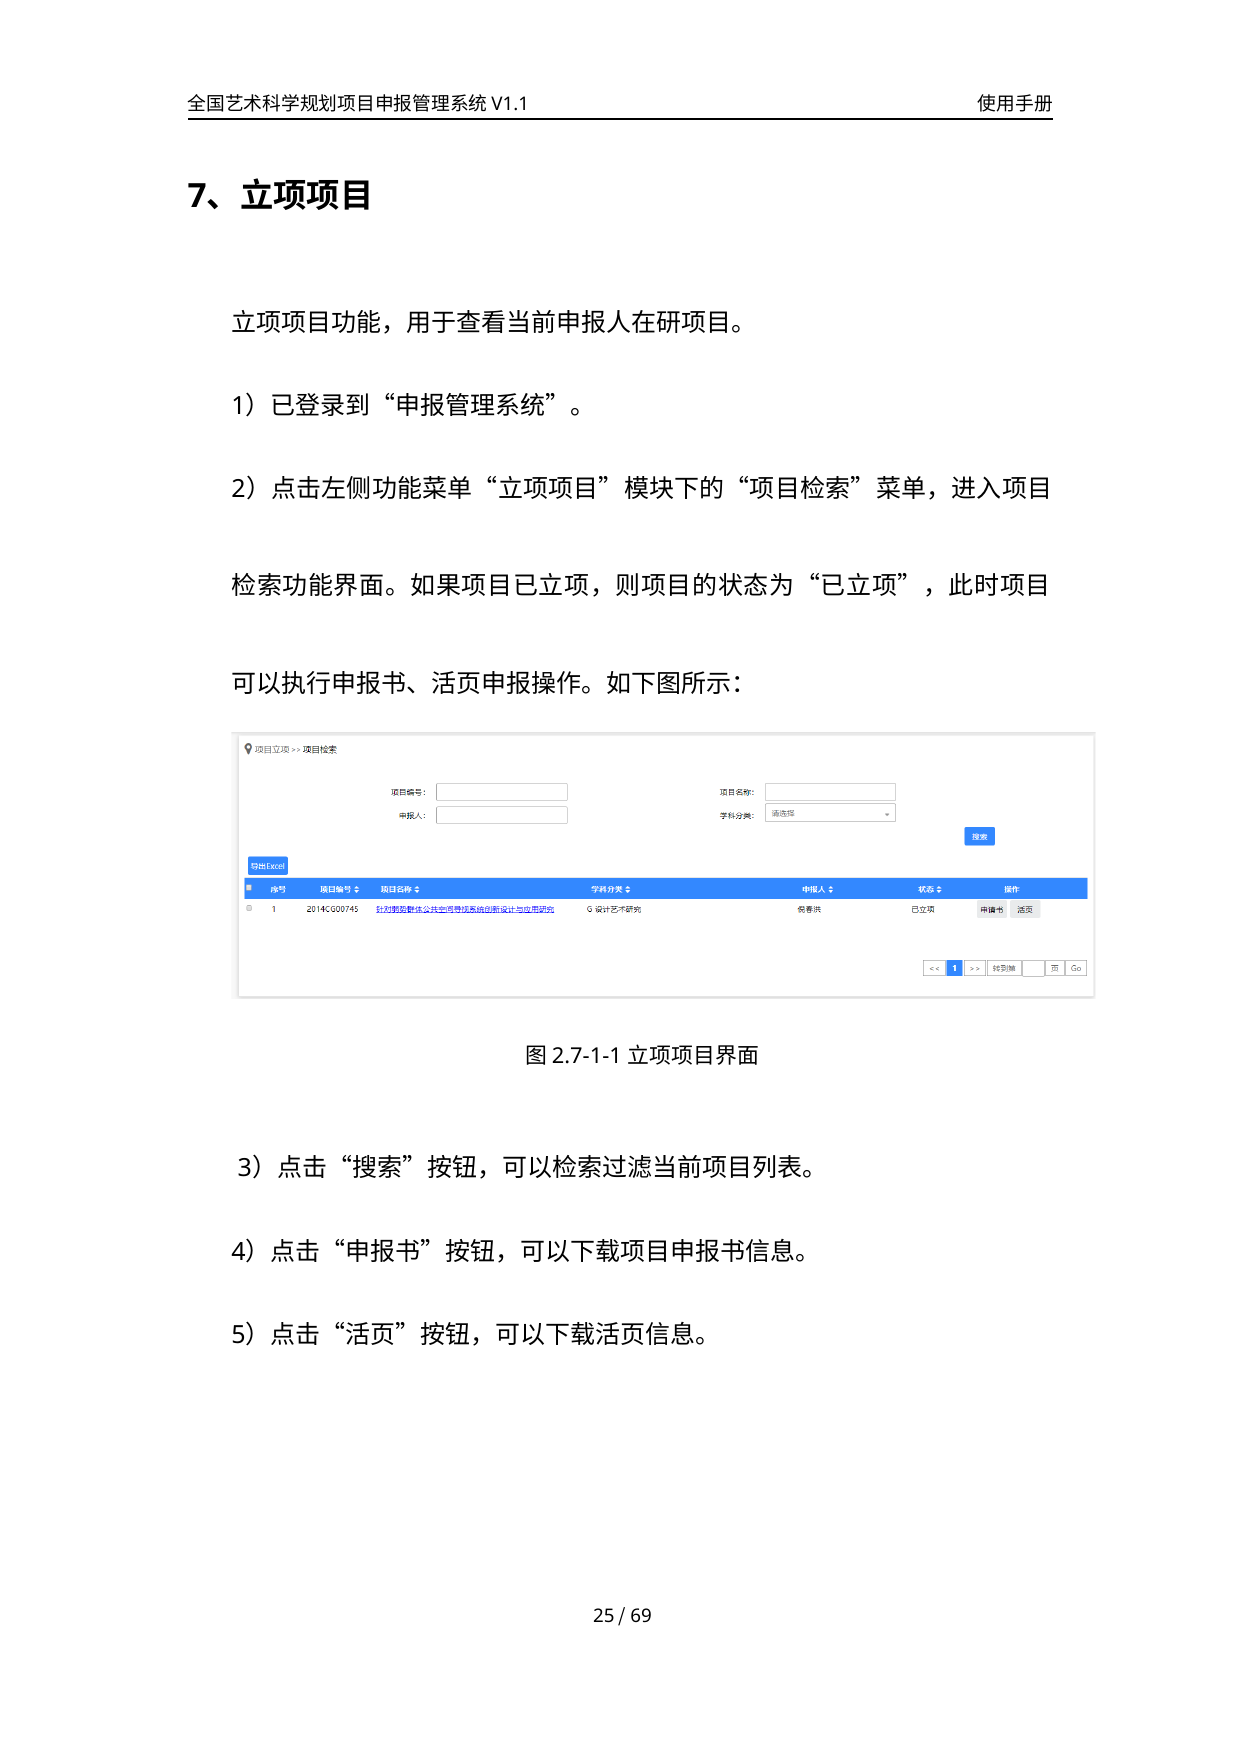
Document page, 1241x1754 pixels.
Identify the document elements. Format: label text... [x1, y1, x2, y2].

list 1）已登录到“申报管理系统”。 [231, 371, 1053, 436]
subtitle 立项项目 [187, 160, 1053, 225]
text 立项项目功能，用于查看当前申报人在研项目。 [187, 288, 1053, 353]
picture [231, 732, 1096, 999]
list 3）点击“搜索”按钮，可以检索过滤当前项目列表。 [187, 1133, 1053, 1198]
list 4）点击“申报书”按钮，可以下载项目申报书信息。 [231, 1217, 1053, 1282]
text 图2.7-1-1 立项项目界面 [187, 1038, 1053, 1070]
list 5）点击“活页”按钮，可以下载活页信息。 [231, 1300, 1053, 1365]
list 2）点击左侧功能菜单“立项项目”模块下的“项目检索”菜单，进入项目检索功能界面。如果项目已立项，则项目的状态为“已立项”，此时项目可以执行申报书、活页申报操作。如下图所示： [231, 454, 1053, 714]
